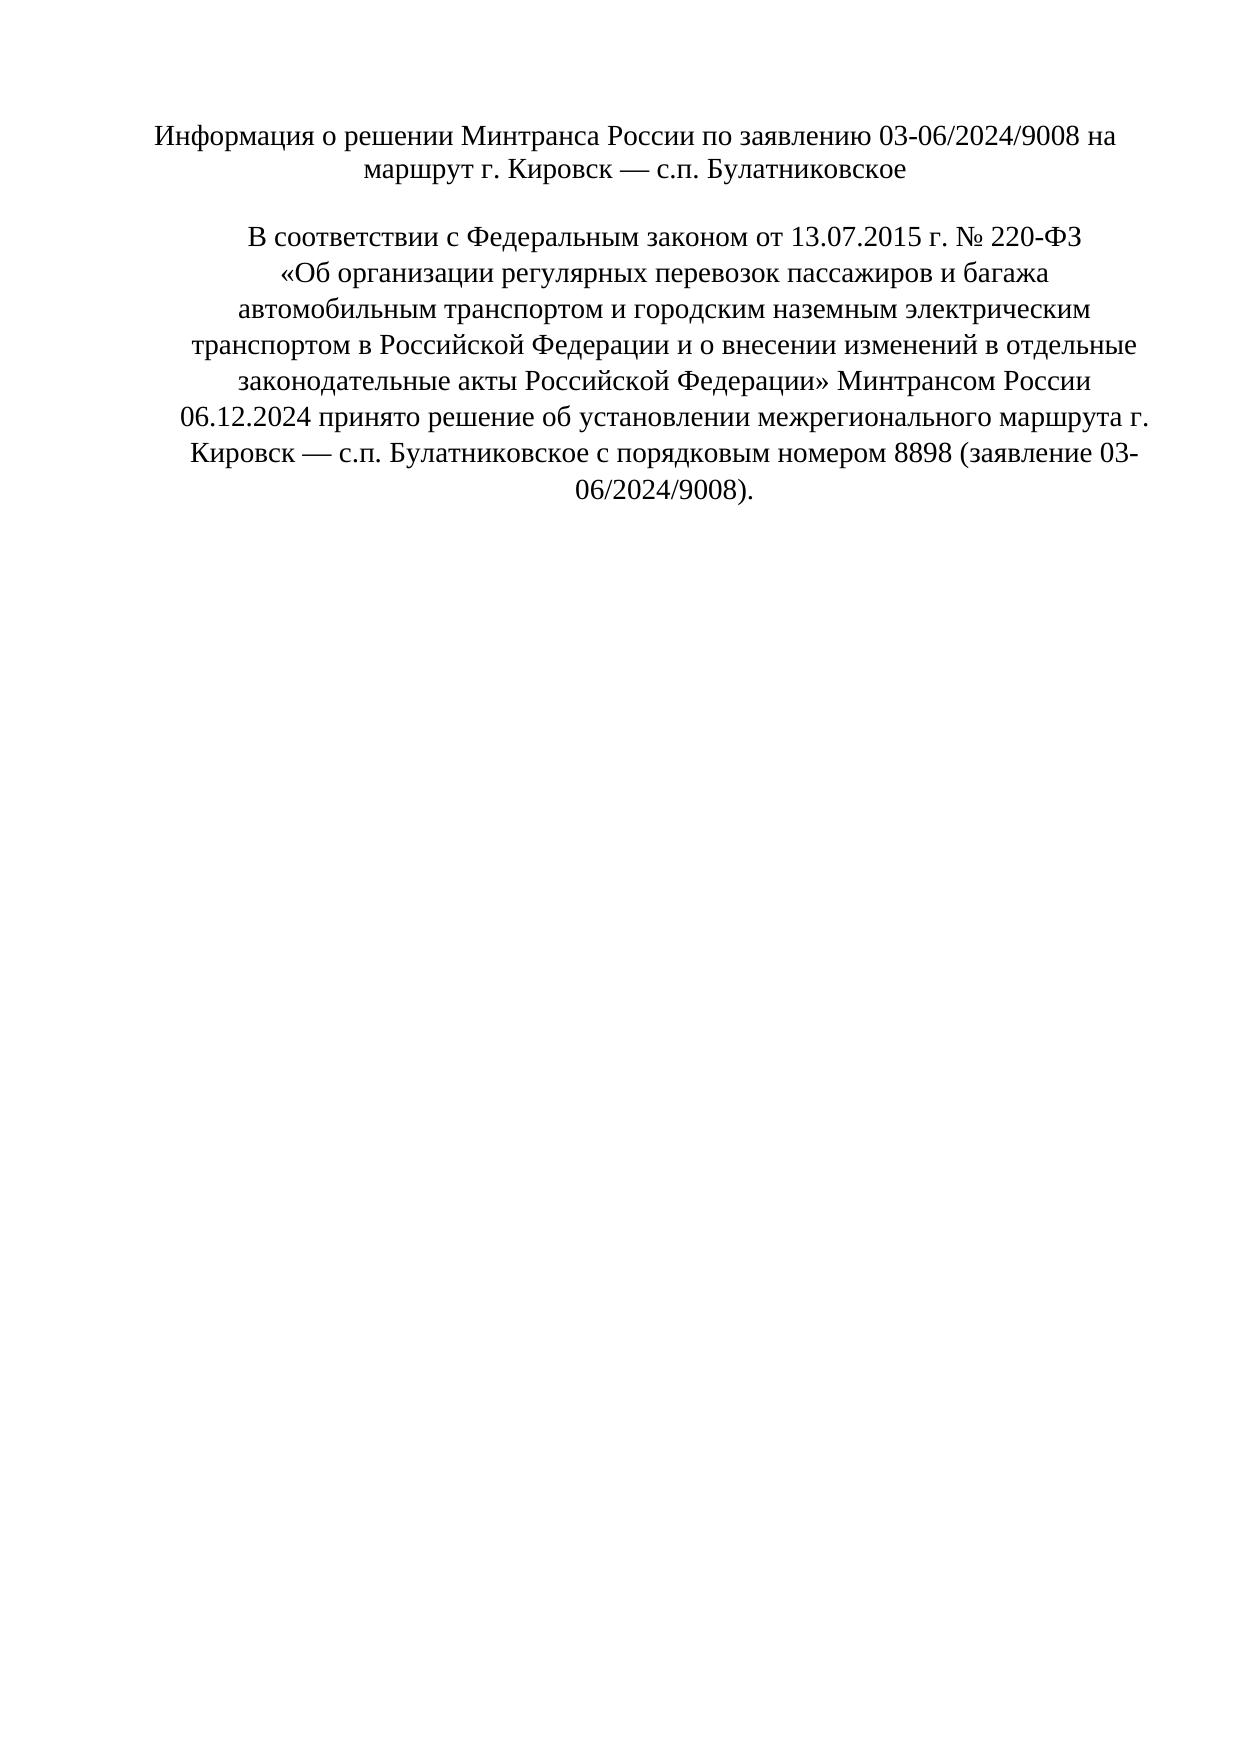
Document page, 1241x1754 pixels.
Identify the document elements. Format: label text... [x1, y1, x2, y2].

text В соответствии с Федеральным законом от 13.07.2015 г. № 220-ФЗ «Об организации регулярных перевозок пассажиров и багажа автомобильным транспортом и городским наземным электрическим транспортом в Российской Федерации и о внесении изменений в отдельные законодательные акты Российской Федерации» Минтрансом России 06.12.2024 принято решение об установлении межрегионального маршрута г. Кировск — с.п. Булатниковское с порядковым номером 8898 (заявление 03-06/2024/9008). [177, 219, 1152, 505]
text Информация о решении Минтранса России по заявлению 03-06/2024/9008 на маршрут г. Кировск — с.п. Булатниковское [118, 118, 1152, 185]
